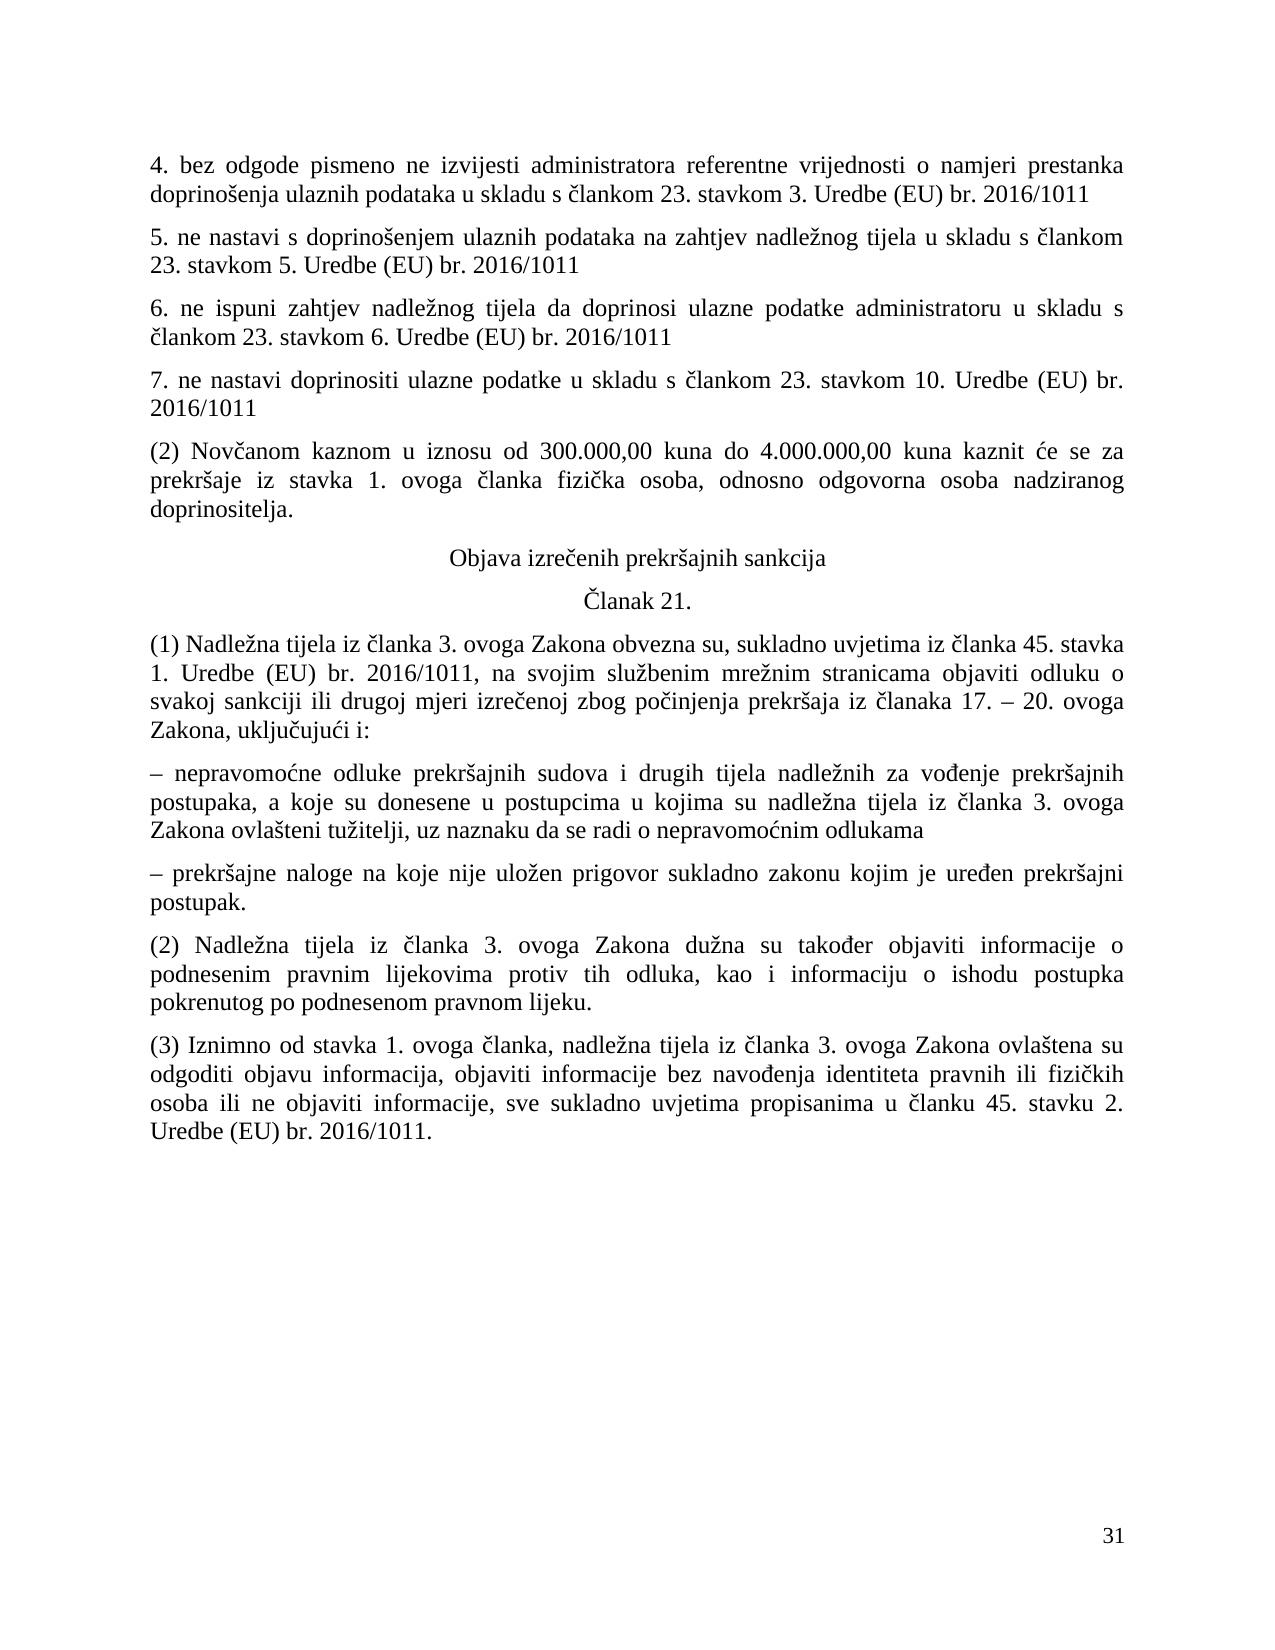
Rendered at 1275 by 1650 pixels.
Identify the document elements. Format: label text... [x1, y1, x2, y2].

text 6. ne ispuni zahtjev nadležnog tijela da doprinosi ulazne podatke administratoru u skladu s člankom 23. stavkom 6. Uredbe (EU) br. 2016/1011 [150, 293, 1125, 351]
text (1) Nadležna tijela iz članka 3. ovoga Zakona obvezna su, sukladno uvjetima iz članka 45. stavka 1. Uredbe (EU) br. 2016/1011, na svojim službenim mrežnim stranicama objaviti odluku o svakoj sankciji ili drugoj mjeri izrečenoj zbog počinjenja prekršaja iz članaka 17. – 20. ovoga Zakona, uključujući i: [150, 629, 1125, 744]
text – prekršajne naloge na koje nije uložen prigovor sukladno zakonu kojim je uređen prekršajni postupak. [150, 858, 1125, 916]
text 4. bez odgode pismeno ne izvijesti administratora referentne vrijednosti o namjeri prestanka doprinošenja ulaznih podataka u skladu s člankom 23. stavkom 3. Uredbe (EU) br. 2016/1011 [150, 150, 1125, 207]
text Objava izrečenih prekršajnih sankcija [150, 543, 1125, 572]
text (3) Iznimno od stavka 1. ovoga članka, nadležna tijela iz članka 3. ovoga Zakona ovlaštena su odgoditi objavu informacija, objaviti informacije bez navođenja identiteta pravnih ili fizičkih osoba ili ne objaviti informacije, sve sukladno uvjetima propisanima u članku 45. stavku 2. Uredbe (EU) br. 2016/1011. [150, 1030, 1125, 1145]
text – nepravomoćne odluke prekršajnih sudova i drugih tijela nadležnih za vođenje prekršajnih postupaka, a koje su donesene u postupcima u kojima su nadležna tijela iz članka 3. ovoga Zakona ovlašteni tužitelji, uz naznaku da se radi o nepravomoćnim odlukama [150, 758, 1125, 844]
text 5. ne nastavi s doprinošenjem ulaznih podataka na zahtjev nadležnog tijela u skladu s člankom 23. stavkom 5. Uredbe (EU) br. 2016/1011 [150, 222, 1125, 279]
text Članak 21. [150, 586, 1125, 615]
text (2) Novčanom kaznom u iznosu od 300.000,00 kuna do 4.000.000,00 kuna kaznit će se za prekršaje iz stavka 1. ovoga članka fizička osoba, odnosno odgovorna osoba nadziranog doprinositelja. [150, 436, 1125, 522]
text 7. ne nastavi doprinositi ulazne podatke u skladu s člankom 23. stavkom 10. Uredbe (EU) br. 2016/1011 [150, 365, 1125, 422]
text (2) Nadležna tijela iz članka 3. ovoga Zakona dužna su također objaviti informacije o podnesenim pravnim lijekovima protiv tih odluka, kao i informaciju o ishodu postupka pokrenutog po podnesenom pravnom lijeku. [150, 930, 1125, 1016]
